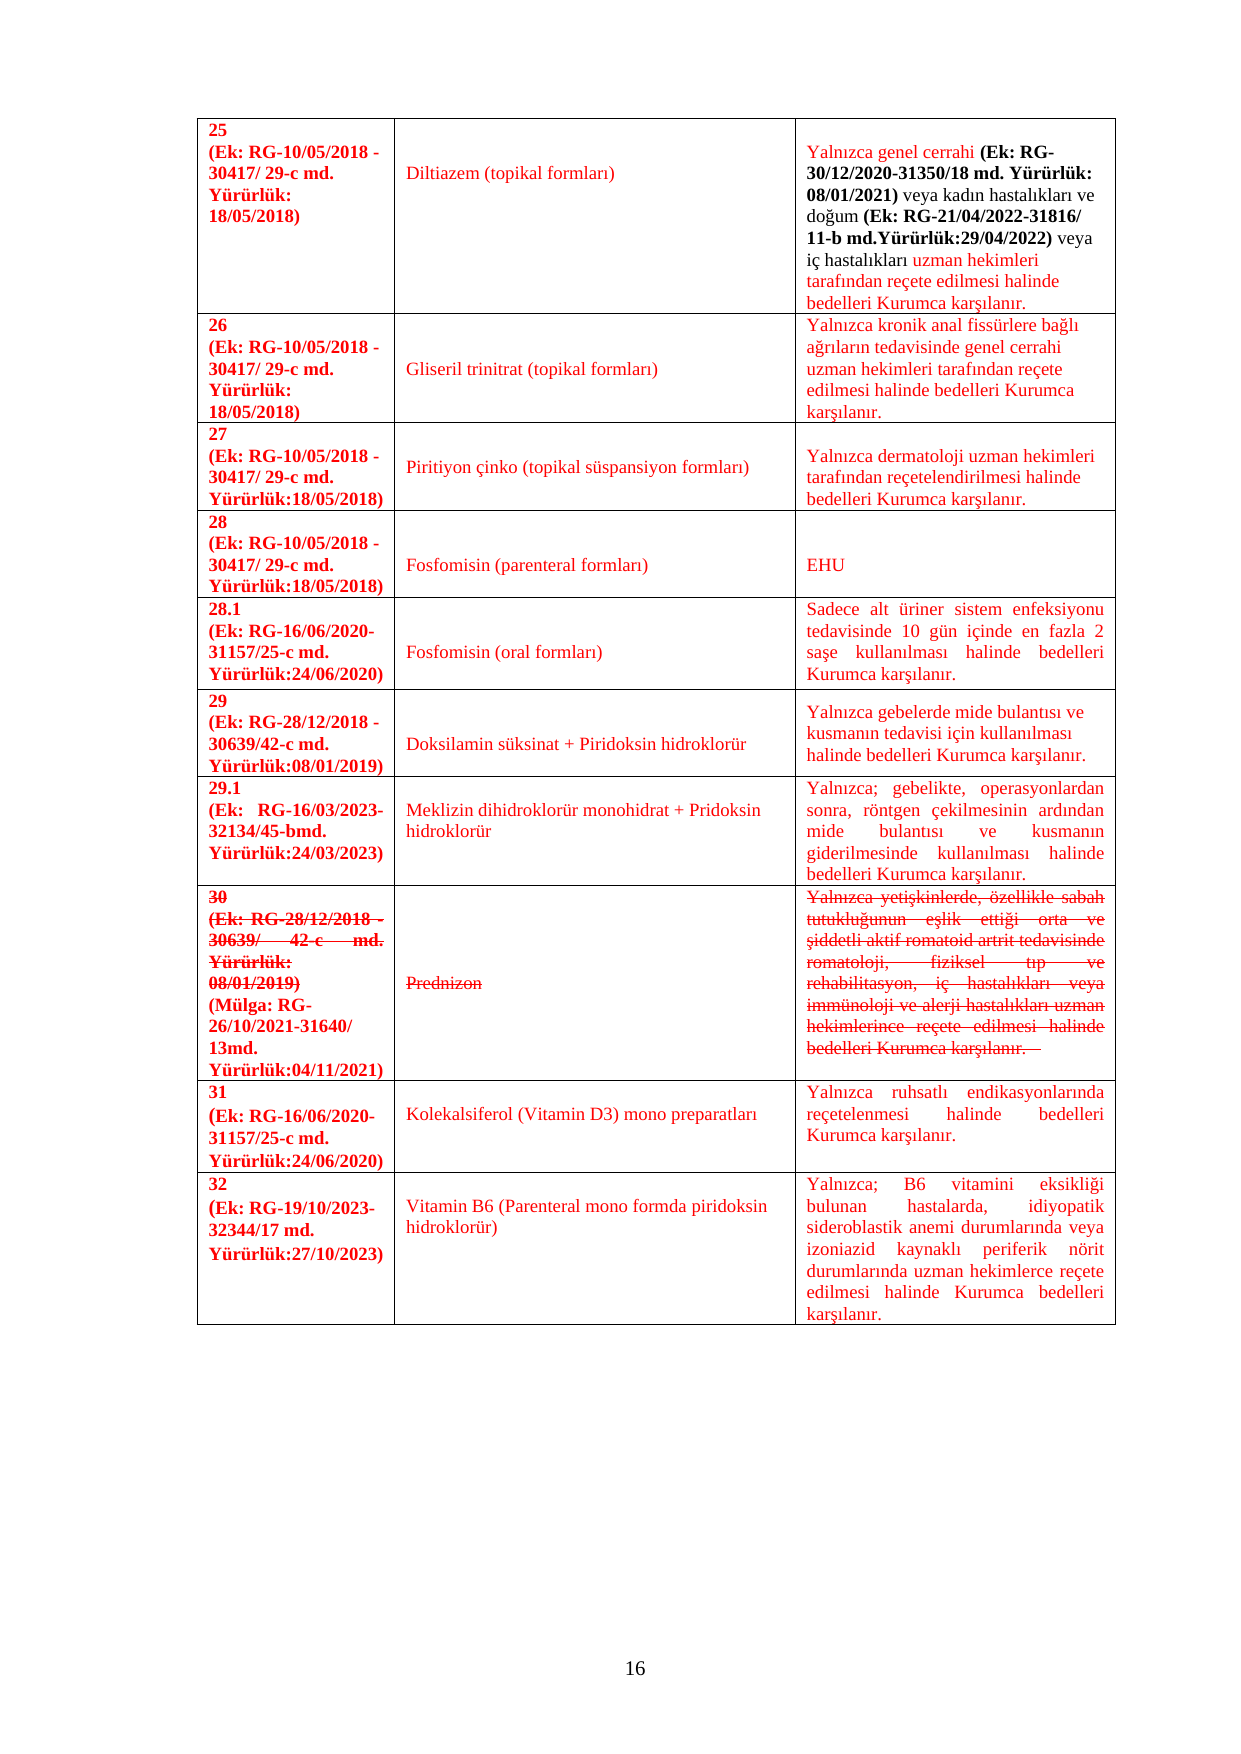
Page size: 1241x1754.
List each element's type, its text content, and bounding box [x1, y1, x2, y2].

table_cell Yalnızca kronik anal fissürlere bağlı ağrıların tedavisinde genel cerrahi uzman hekimleri tarafından reçete edilmesi halinde bedelleri Kurumca karşılanır. [796, 314, 1115, 422]
table_cell Yalnızca genel cerrahi (Ek: RG-30/12/2020-31350/18 md. Yürürlük: 08/01/2021) veya kadın hastalıkları ve doğum (Ek: RG-21/04/2022-31816/ 11-b md.Yürürlük:29/04/2022) veya iç hastalıkları uzman hekimleri tarafından reçete edilmesi halinde bedelleri Kurumca karşılanır. [796, 119, 1115, 313]
table_cell Yalnızca gebelerde mide bulantısı ve kusmanın tedavisi için kullanılması halinde bedelleri Kurumca karşılanır. [796, 690, 1115, 776]
table_cell Fosfomisin (oral formları) [395, 598, 795, 689]
table_cell 29.1 (Ek: RG-16/03/2023-32134/45-bmd. Yürürlük:24/03/2023) [198, 777, 394, 885]
table_cell 25 (Ek: RG-10/05/2018 -30417/ 29-c md. Yürürlük: 18/05/2018) [198, 119, 394, 313]
table_cell 27 (Ek: RG-10/05/2018 -30417/ 29-c md. Yürürlük:18/05/2018) [198, 423, 394, 509]
table_cell Meklizin dihidroklorür monohidrat + Pridoksin hidroklorür [395, 777, 795, 885]
table_cell Yalnızca; gebelikte, operasyonlardan sonra, röntgen çekilmesinin ardından mide bulantısı ve kusmanın giderilmesinde kullanılması halinde bedelleri Kurumca karşılanır. [796, 777, 1115, 885]
table_cell Yalnızca ruhsatlı endikasyonlarında reçetelenmesi halinde bedelleri Kurumca karşılanır. [796, 1081, 1115, 1172]
table_cell Prednizon [395, 886, 795, 1080]
table_cell Yalnızca yetişkinlerde, özellikle sabah tutukluğunun eşlik ettiği orta ve şiddetli aktif romatoid artrit tedavisinde romatoloji, fiziksel tıp ve rehabilitasyon, iç hastalıkları veya immünoloji ve alerji hastalıkları uzman hekimlerince reçete edilmesi halinde bedelleri Kurumca karşılanır. [796, 886, 1115, 1080]
table_cell Kolekalsiferol (Vitamin D3) mono preparatları [395, 1081, 795, 1172]
table_cell Yalnızca dermatoloji uzman hekimleri tarafından reçetelendirilmesi halinde bedelleri Kurumca karşılanır. [796, 423, 1115, 509]
table_cell 29 (Ek: RG-28/12/2018 -30639/42-c md. Yürürlük:08/01/2019) [198, 690, 394, 776]
table_cell 32 (Ek: RG-19/10/2023-32344/17 md. Yürürlük:27/10/2023) [198, 1173, 394, 1324]
table_cell Doksilamin süksinat + Piridoksin hidroklorür [395, 690, 795, 776]
table_cell Sadece alt üriner sistem enfeksiyonu tedavisinde 10 gün içinde en fazla 2 saşe kullanılması halinde bedelleri Kurumca karşılanır. [796, 598, 1115, 689]
table_cell 26 (Ek: RG-10/05/2018 -30417/ 29-c md. Yürürlük: 18/05/2018) [198, 314, 394, 422]
table_cell Diltiazem (topikal formları) [395, 119, 795, 313]
table_cell 31 (Ek: RG-16/06/2020-31157/25-c md. Yürürlük:24/06/2020) [198, 1081, 394, 1172]
table_cell Fosfomisin (parenteral formları) [395, 511, 795, 597]
table_cell 30 (Ek: RG-28/12/2018 -30639/ 42-c md. Yürürlük: 08/01/2019) (Mülga: RG-26/10/2021-31640/ 13md. Yürürlük:04/11/2021) [198, 886, 394, 1080]
table_cell EHU [796, 511, 1115, 597]
table_cell Gliseril trinitrat (topikal formları) [395, 314, 795, 422]
table_cell 28 (Ek: RG-10/05/2018 -30417/ 29-c md. Yürürlük:18/05/2018) [198, 511, 394, 597]
table_cell Vitamin B6 (Parenteral mono formda piridoksin hidroklorür) [395, 1173, 795, 1324]
table_cell 28.1 (Ek: RG-16/06/2020-31157/25-c md. Yürürlük:24/06/2020) [198, 598, 394, 689]
table_cell Yalnızca; B6 vitamini eksikliği bulunan hastalarda, idiyopatik sideroblastik anemi durumlarında veya izoniazid kaynaklı periferik nörit durumlarında uzman hekimlerce reçete edilmesi halinde Kurumca bedelleri karşılanır. [796, 1173, 1115, 1324]
table_cell Piritiyon çinko (topikal süspansiyon formları) [395, 423, 795, 509]
